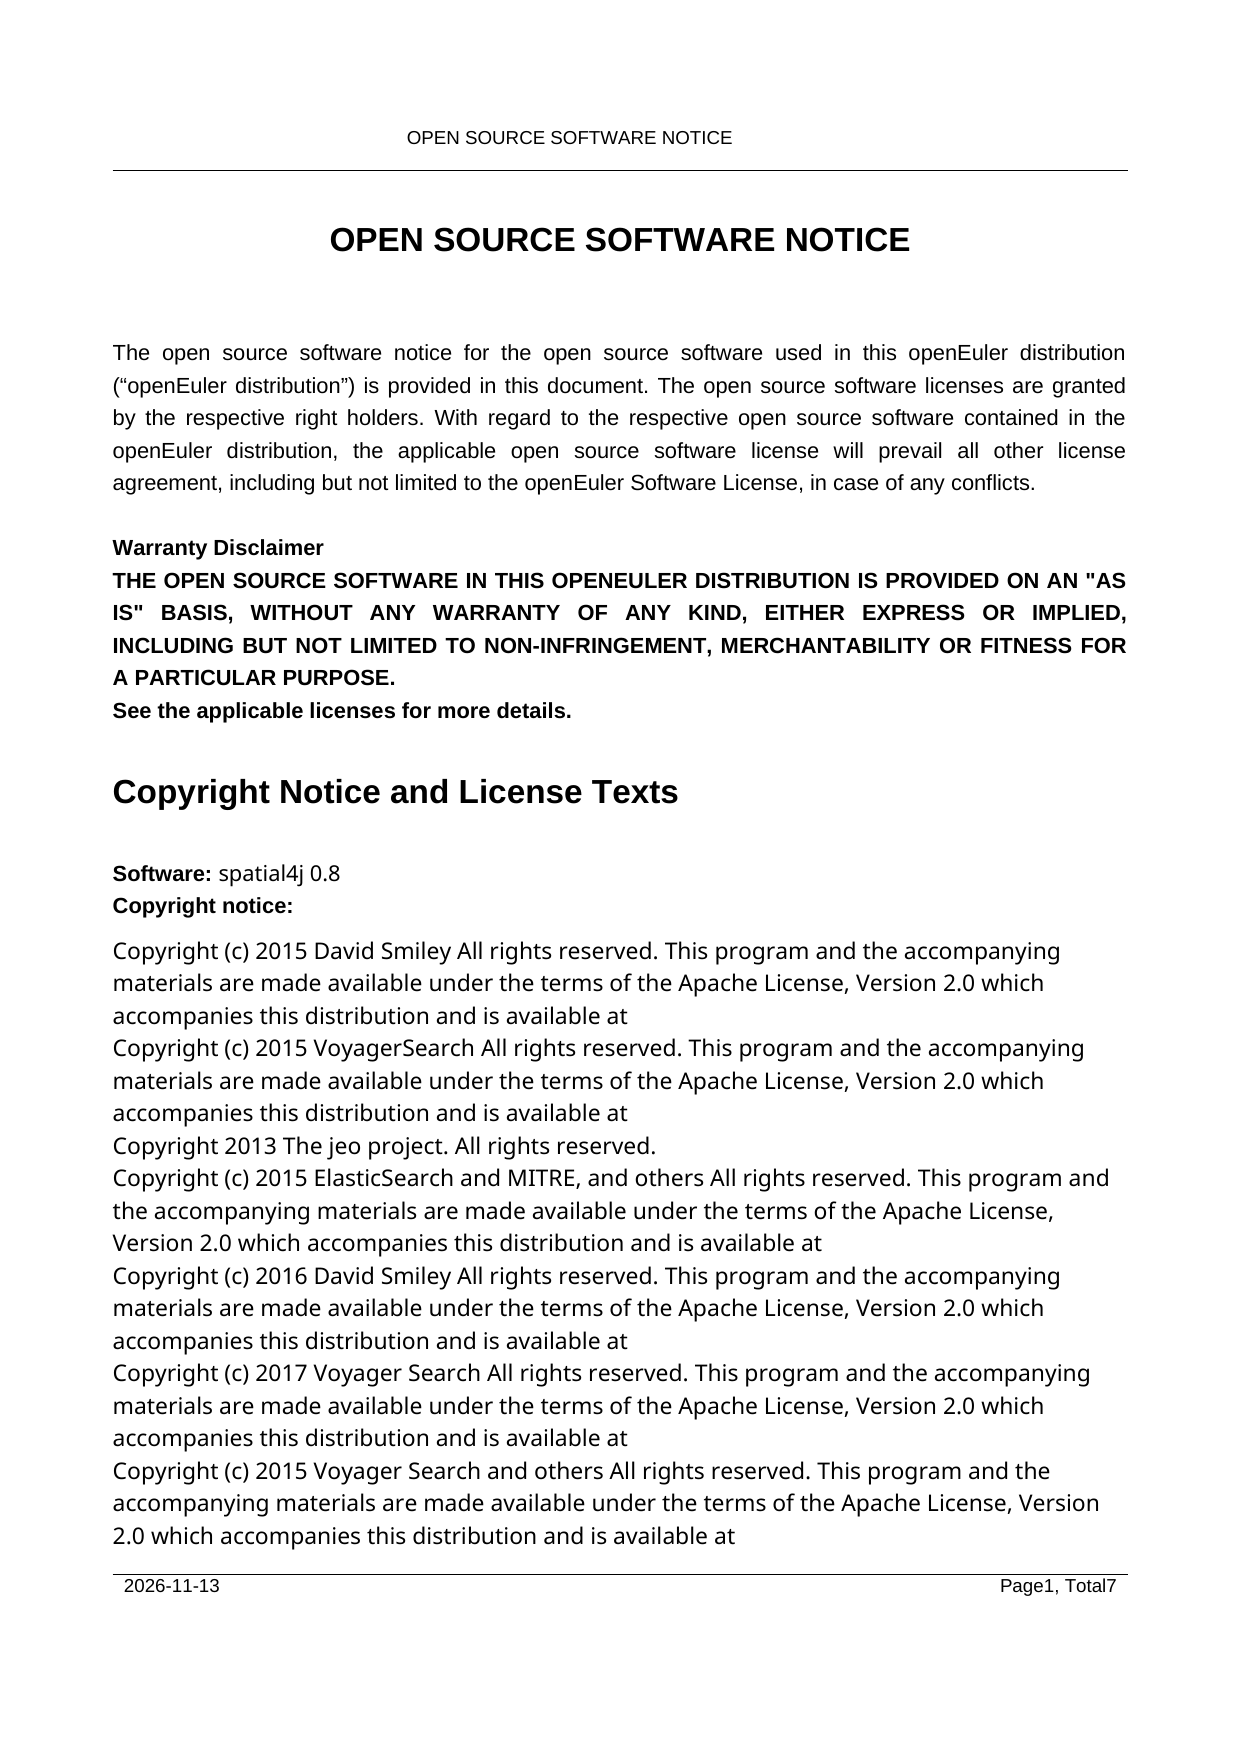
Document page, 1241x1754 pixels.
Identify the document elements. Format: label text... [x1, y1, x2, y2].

text The open source software notice for the open source software used in this openEuler distribution (“openEuler distribution”) is provided in this document. The open source software licenses are granted by the respective right holders. With regard to the respective open source software contained in the openEuler distribution, the applicable open source software license will prevail all other license agreement, including but not limited to the openEuler Software License, in case of any conflicts. [112, 336, 1128, 499]
text Warranty Disclaimer [112, 531, 1128, 564]
text OPEN SOURCE SOFTWARE NOTICE [112, 206, 1128, 271]
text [112, 934, 1128, 1551]
text Copyright Notice and License Texts [112, 759, 1128, 824]
text Copyright notice: [112, 889, 1128, 921]
text THE OPEN SOURCE SOFTWARE IN THIS OPENEULER DISTRIBUTION IS PROVIDED ON AN "AS IS" BASIS, WITHOUT ANY WARRANTY OF ANY KIND, EITHER EXPRESS OR IMPLIED, INCLUDING BUT NOT LIMITED TO NON-INFRINGEMENT, MERCHANTABILITY OR FITNESS FOR A PARTICULAR PURPOSE. See the applicable licenses for more details. [112, 564, 1128, 726]
title Software: spatial4j 0.8 [112, 856, 1128, 889]
